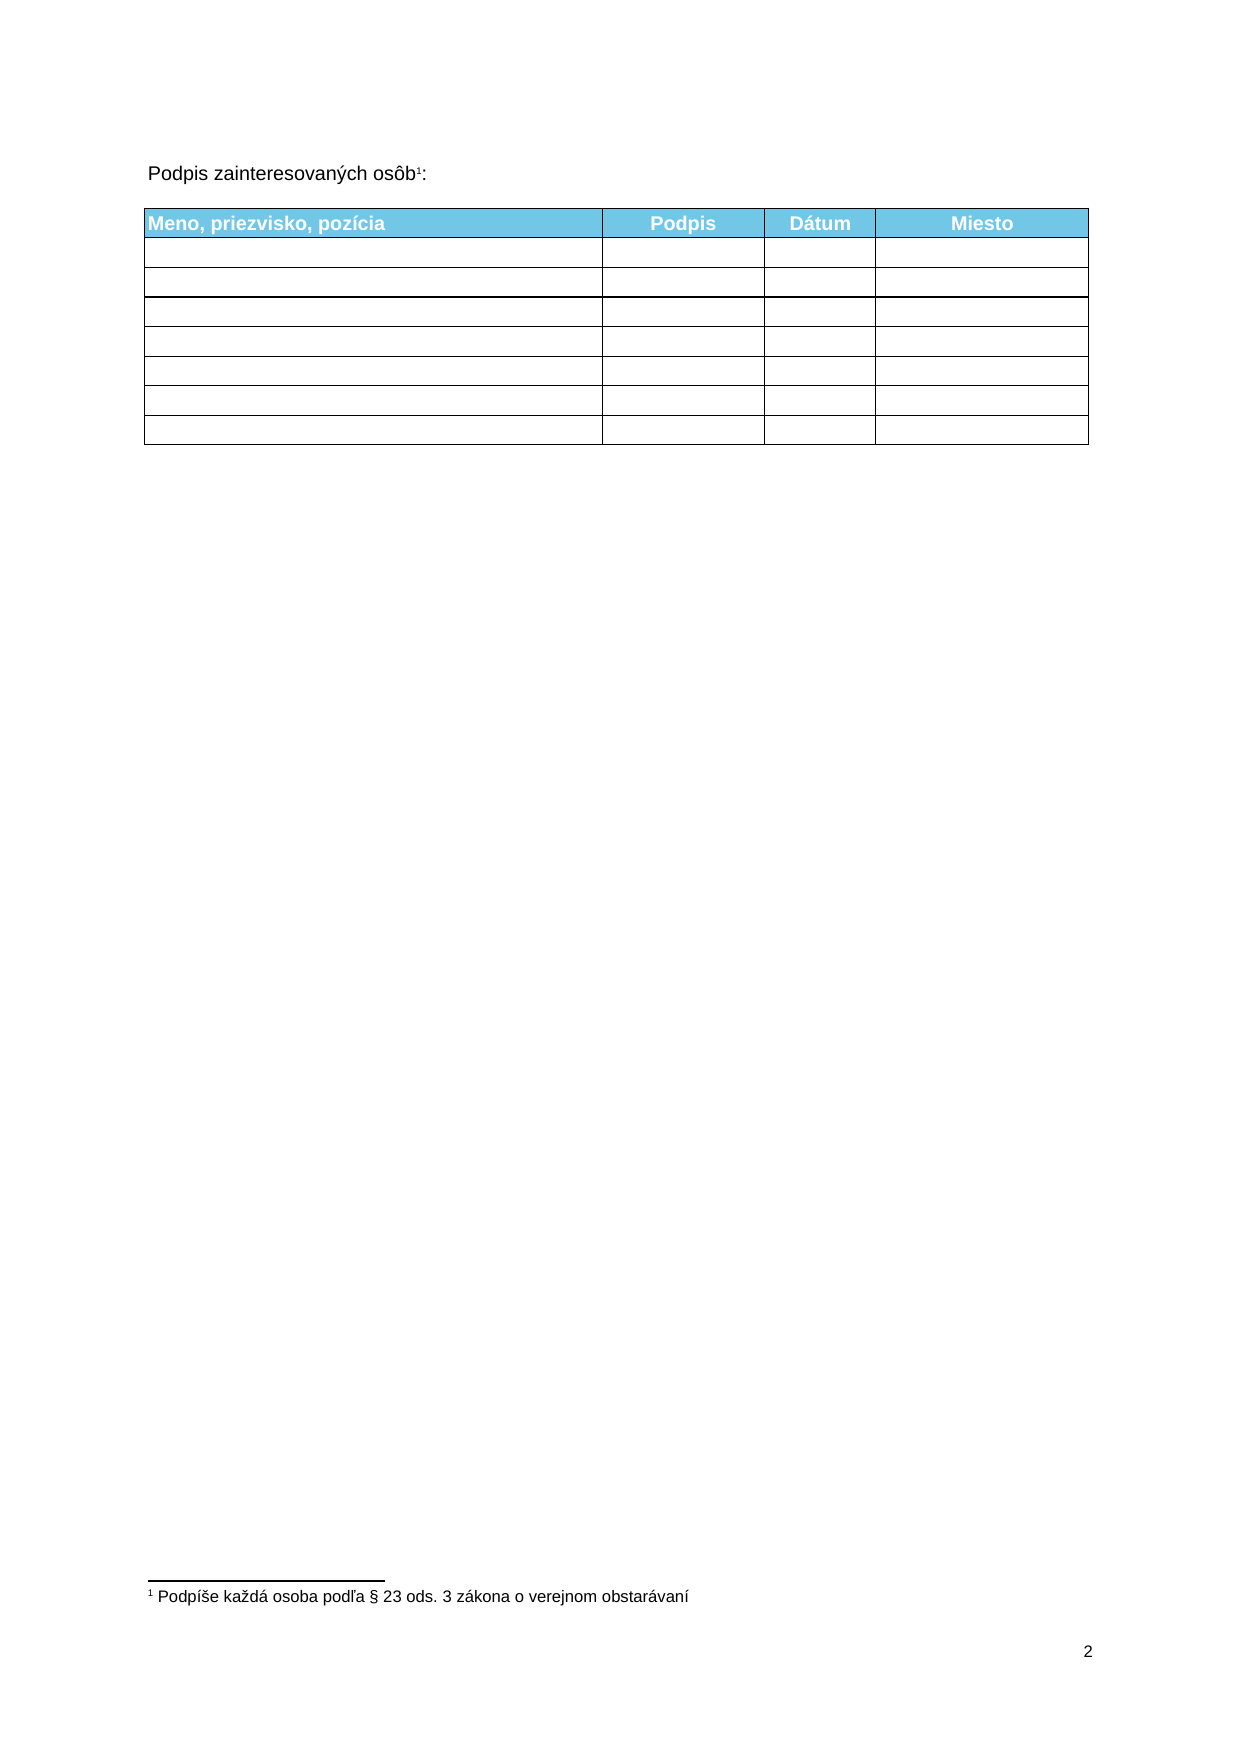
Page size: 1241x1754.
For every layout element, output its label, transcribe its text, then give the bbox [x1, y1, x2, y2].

table_cell [876, 357, 1088, 385]
text Podpis zainteresovaných osôb: [148, 162, 1092, 185]
table_cell [765, 238, 875, 267]
table_cell [603, 327, 764, 356]
table_cell [765, 386, 875, 415]
table_header Dátum [765, 209, 875, 237]
table_cell [145, 327, 602, 356]
table_cell [145, 268, 602, 296]
table_cell [145, 416, 602, 444]
table_cell [145, 357, 602, 385]
table_cell [145, 238, 602, 267]
table_cell [603, 416, 764, 444]
table_cell [145, 386, 602, 415]
table_cell [603, 298, 764, 326]
table_cell [765, 416, 875, 444]
table_header Podpis [603, 209, 764, 237]
table_cell [876, 268, 1088, 296]
table_cell [876, 298, 1088, 326]
table_cell [876, 386, 1088, 415]
table_header Meno, priezvisko, pozícia [145, 209, 602, 237]
table_cell [603, 357, 764, 385]
table_cell [765, 268, 875, 296]
table_cell [765, 298, 875, 326]
table_cell [876, 238, 1088, 267]
table_cell [603, 238, 764, 267]
table_cell [145, 298, 602, 326]
table_cell [603, 386, 764, 415]
table_cell [765, 327, 875, 356]
table_cell [876, 327, 1088, 356]
table_cell [765, 357, 875, 385]
table_header Miesto [876, 209, 1088, 237]
table_cell [603, 268, 764, 296]
table_cell [876, 416, 1088, 444]
